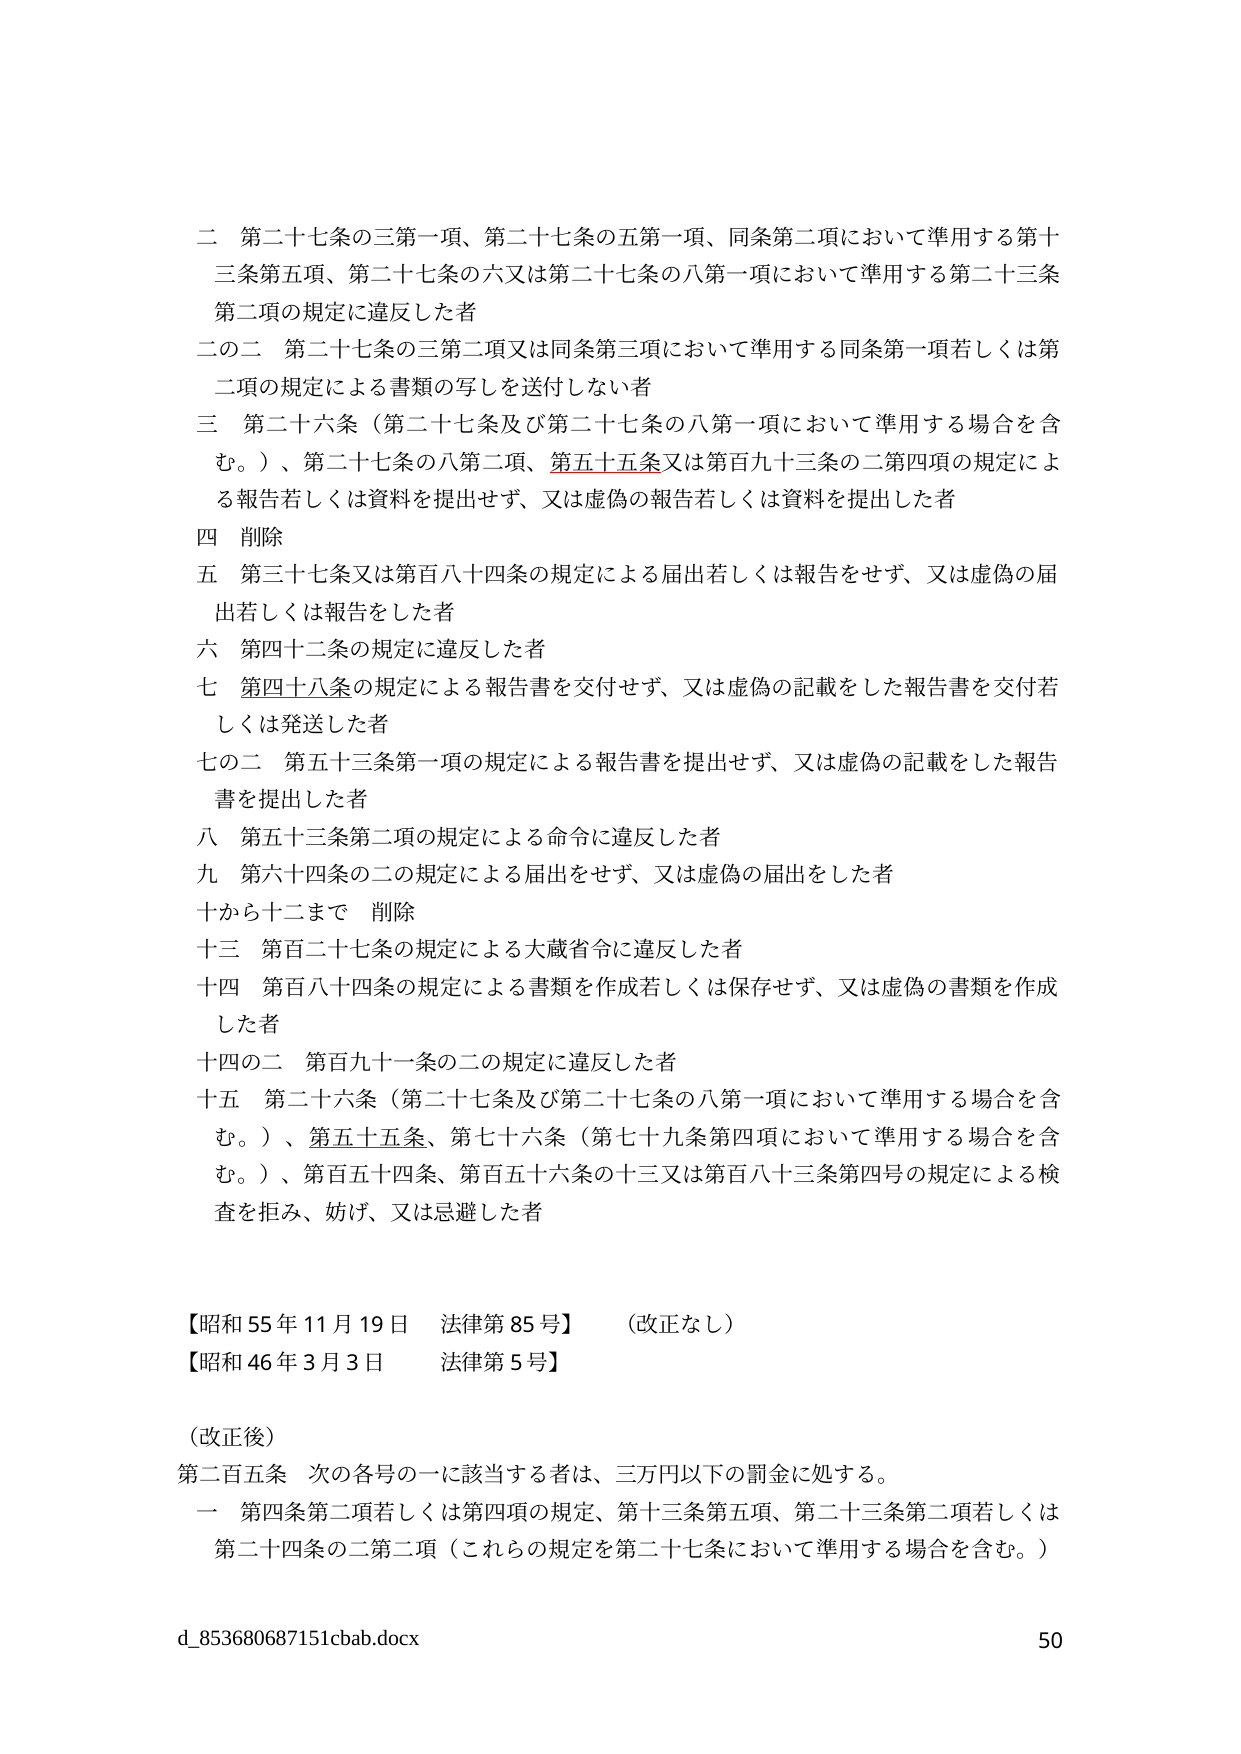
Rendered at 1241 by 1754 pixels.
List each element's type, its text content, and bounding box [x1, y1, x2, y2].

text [196, 1492, 1063, 1567]
text 十五 第二十六条（第二十七条及び第二十七条の八第一項において準用する場合を含む。）、第五十五条、第七十六条（第七十九条第四項において準用する場合を含む。）、第百五十四条、第百五十六条の十三又は第百八十三条第四号の規定による検査を拒み、妨げ、又は忌避した者 [196, 1079, 1063, 1229]
text 九 第六十四条の二の規定による届出をせず、又は虚偽の届出をした者 [196, 854, 1063, 892]
text 二 第二十七条の三第一項、第二十七条の五第一項、同条第二項において準用する第十三条第五項、第二十七条の六又は第二十七条の八第一項において準用する第二十三条第二項の規定に違反した者 [196, 217, 1063, 329]
text 第二百五条 次の各号の一に該当する者は、三万円以下の罰金に処する。 [177, 1454, 1063, 1492]
text 【昭和55年11月19日 法律第85号】 （改正なし） [177, 1304, 1063, 1342]
text 十から十二まで 削除 [196, 892, 1063, 929]
text 十四 第百八十四条の規定による書類を作成若しくは保存せず、又は虚偽の書類を作成した者 [196, 967, 1063, 1042]
text 七 第四十八条の規定による報告書を交付せず、又は虚偽の記載をした報告書を交付若しくは発送した者 [196, 667, 1063, 742]
text 四 削除 [196, 517, 1063, 554]
text 十三 第百二十七条の規定による大蔵省令に違反した者 [196, 929, 1063, 967]
text 六 第四十二条の規定に違反した者 [196, 629, 1063, 667]
text 三 第二十六条（第二十七条及び第二十七条の八第一項において準用する場合を含む。）、第二十七条の八第二項、第五十五条又は第百九十三条の二第四項の規定による報告若しくは資料を提出せず、又は虚偽の報告若しくは資料を提出した者 [196, 404, 1063, 517]
text 八 第五十三条第二項の規定による命令に違反した者 [196, 817, 1063, 854]
text 【昭和46年3月3日 法律第5号】 [177, 1342, 1063, 1379]
text 七の二 第五十三条第一項の規定による報告書を提出せず、又は虚偽の記載をした報告書を提出した者 [196, 742, 1063, 817]
text （改正後） [177, 1417, 1063, 1454]
text 二の二 第二十七条の三第二項又は同条第三項において準用する同条第一項若しくは第二項の規定による書類の写しを送付しない者 [196, 329, 1063, 404]
text 十四の二 第百九十一条の二の規定に違反した者 [196, 1042, 1063, 1079]
text 五 第三十七条又は第百八十四条の規定による届出若しくは報告をせず、又は虚偽の届出若しくは報告をした者 [196, 554, 1063, 629]
